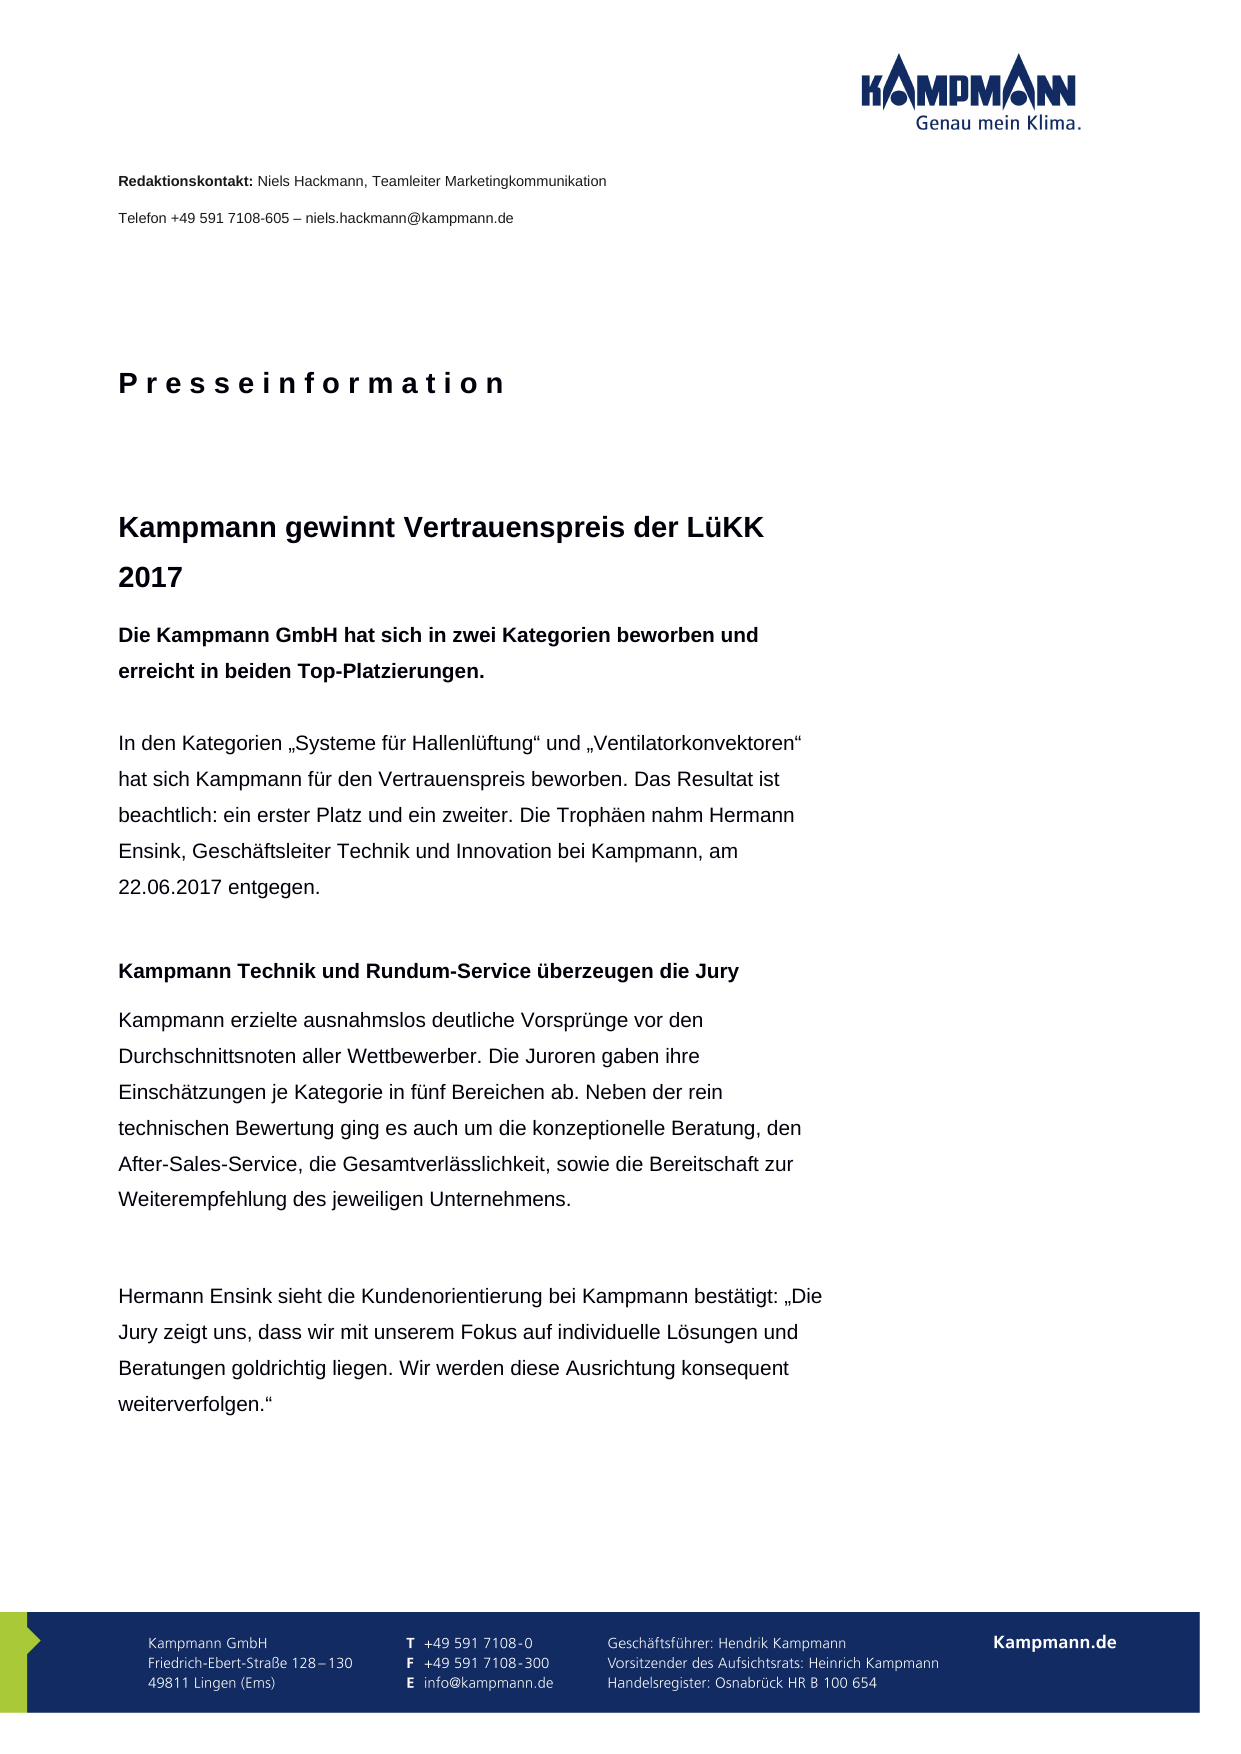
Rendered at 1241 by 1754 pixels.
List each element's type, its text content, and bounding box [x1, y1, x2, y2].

text Kampmann Technik und Rundum-Service überzeugen die Jury [118, 959, 826, 983]
picture [0, 1612, 1241, 1754]
text Hermann Ensink sieht die Kundenorientierung bei Kampmann bestätigt: „Die Jury zeigt uns, dass wir mit unserem Fokus auf individuelle Lösungen und Beratungen goldrichtig liegen. Wir werden diese Ausrichtung konsequent weiterverfolgen.“ [118, 1284, 826, 1416]
picture [0, 0, 1241, 130]
text Telefon +49 591 7108-605 – niels.hackmann@kampmann.de [118, 210, 826, 227]
text Redaktionskontakt: Niels Hackmann, Teamleiter Marketingkommunikation [118, 172, 826, 189]
text In den Kategorien „Systeme für Hallenlüftung“ und „Ventilatorkonvektoren“ hat sich Kampmann für den Vertrauenspreis beworben. Das Resultat ist beachtlich: ein erster Platz und ein zweiter. Die Trophäen nahm Hermann Ensink, Geschäftsleiter Technik und Innovation bei Kampmann, am 22.06.2017 entgegen. [118, 731, 826, 899]
text Die Kampmann GmbH hat sich in zwei Kategorien beworben und erreicht in beiden Top-Platzierungen. [118, 623, 826, 683]
text P r e s s e i n f o r m a t i o n [118, 366, 826, 399]
text Kampmann gewinnt Vertrauenspreis der LüKK 2017 [118, 510, 826, 594]
text Kampmann erzielte ausnahmslos deutliche Vorsprünge vor den Durchschnittsnoten aller Wettbewerber. Die Juroren gaben ihre Einschätzungen je Kategorie in fünf Bereichen ab. Neben der rein technischen Bewertung ging es auch um die konzeptionelle Beratung, den After-Sales-Service, die Gesamtverlässlichkeit, sowie die Bereitschaft zur Weiterempfehlung des jeweiligen Unternehmens. [118, 1008, 826, 1211]
